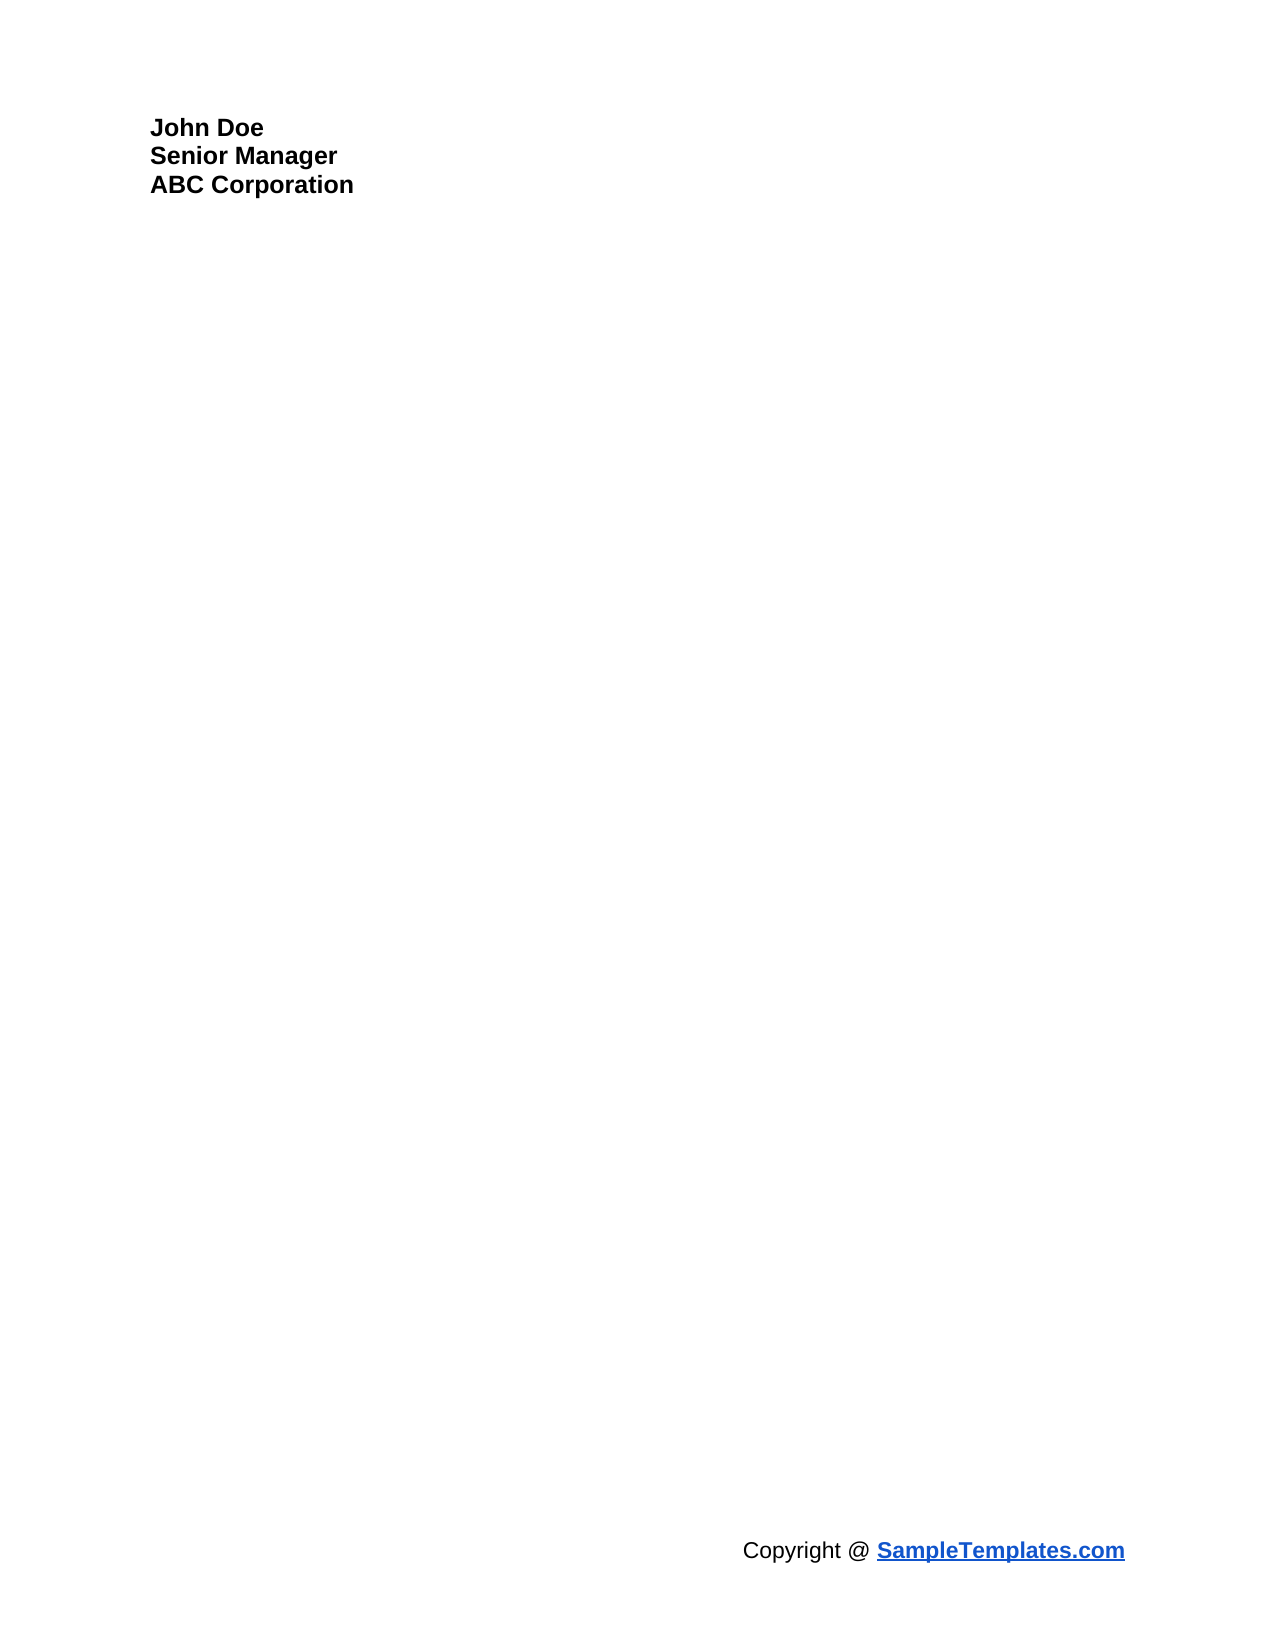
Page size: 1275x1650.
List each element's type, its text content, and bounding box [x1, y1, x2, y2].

text John Doe Senior Manager ABC Corporation [150, 112, 1125, 199]
